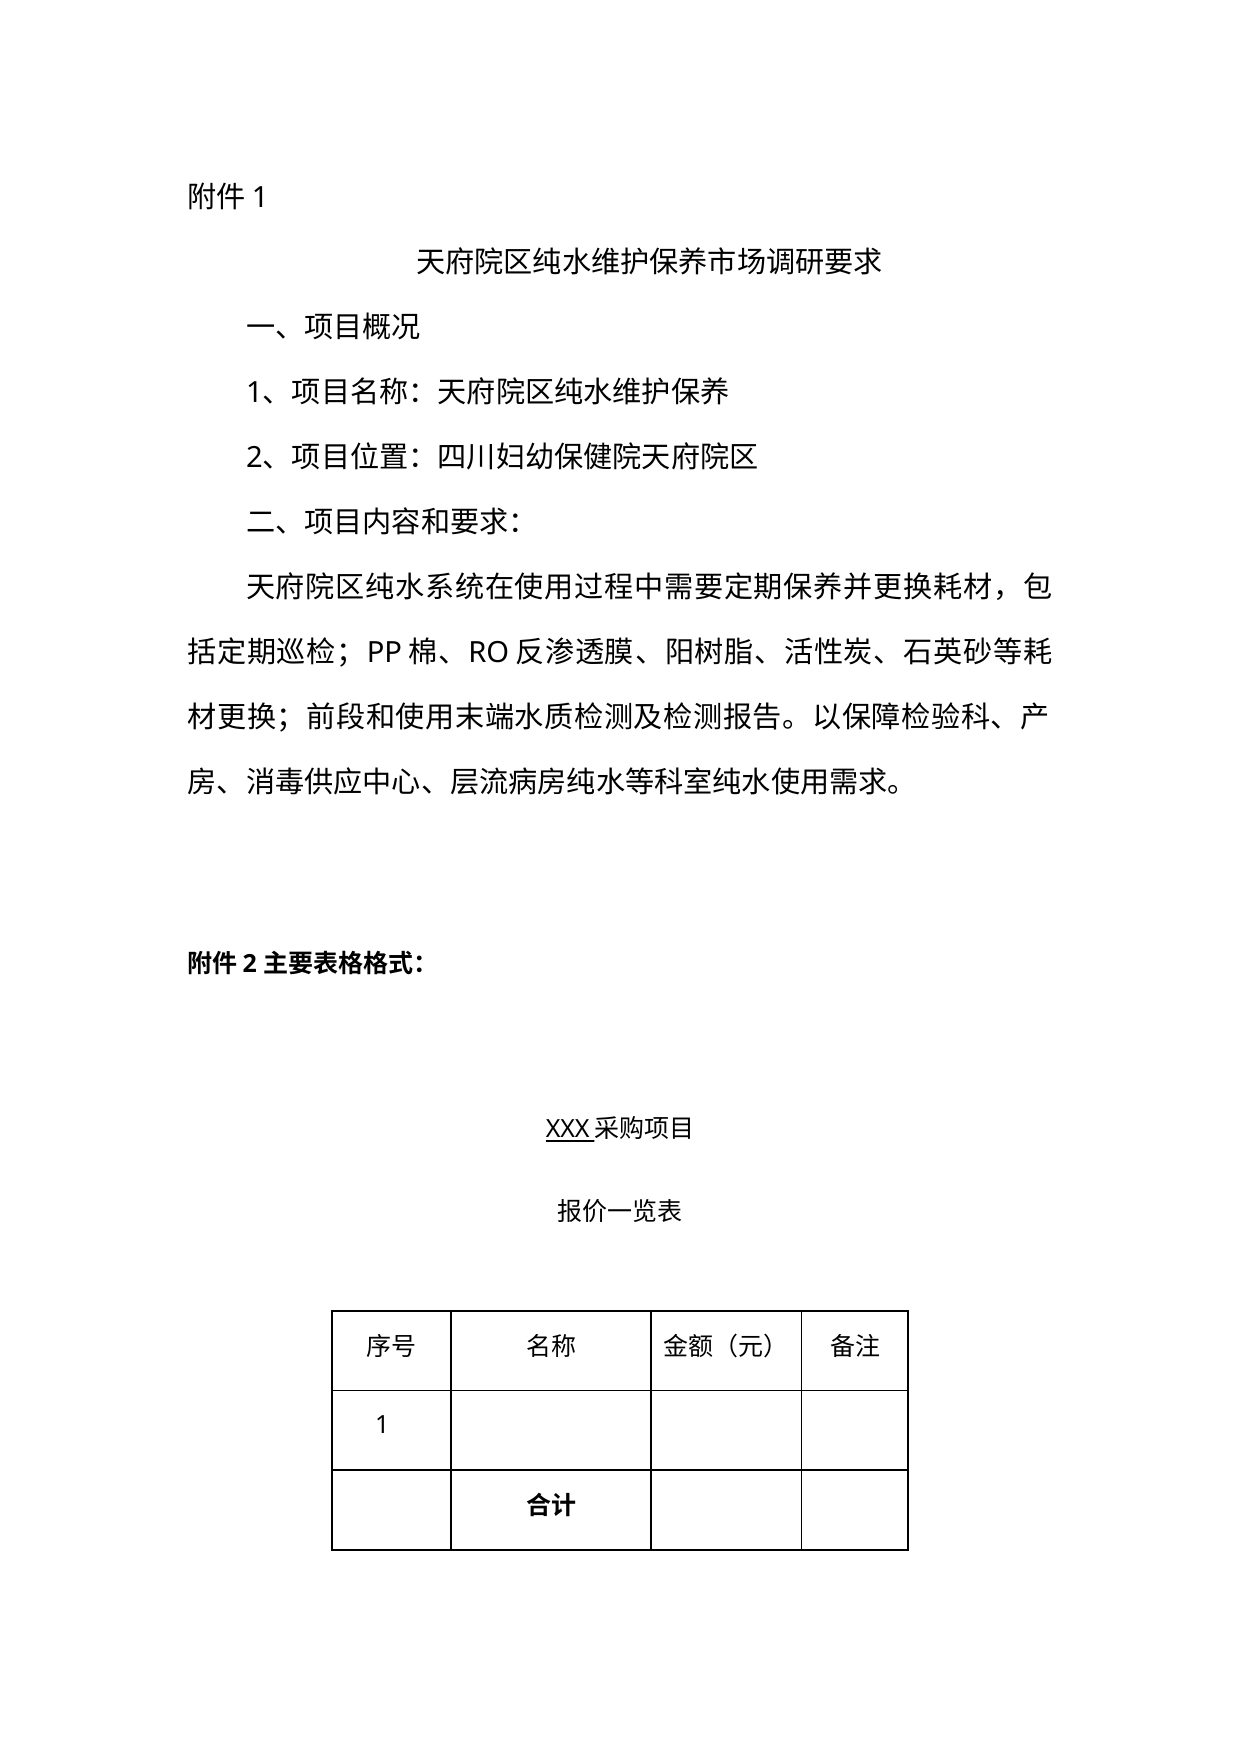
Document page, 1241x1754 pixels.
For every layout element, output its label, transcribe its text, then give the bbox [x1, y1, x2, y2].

text 2、项目位置：四川妇幼保健院天府院区 [187, 422, 1053, 487]
table_cell [802, 1471, 907, 1549]
text XXX采购项目 [187, 1094, 1053, 1159]
table_header 备注 [802, 1312, 907, 1390]
text 二、项目内容和要求： [187, 487, 1053, 552]
table_cell 1 [333, 1391, 450, 1469]
table_cell [652, 1391, 801, 1469]
table_cell [652, 1471, 801, 1549]
table_cell [452, 1391, 650, 1469]
text 天府院区纯水维护保养市场调研要求 [187, 227, 1053, 292]
text 附件2 主要表格格式： [187, 929, 1053, 994]
table_header 序号 [333, 1312, 450, 1390]
text 一、项目概况 [187, 292, 1053, 357]
table_cell [333, 1471, 450, 1549]
table_header 金额（元） [652, 1312, 801, 1390]
table_cell 合计 [452, 1471, 650, 1549]
text 报价一览表 [187, 1177, 1053, 1242]
text 附件1 [187, 162, 1053, 227]
table_cell [802, 1391, 907, 1469]
text 天府院区纯水系统在使用过程中需要定期保养并更换耗材，包括定期巡检；PP棉、RO反渗透膜、阳树脂、活性炭、石英砂等耗材更换；前段和使用末端水质检测及检测报告。以保障检验科、产房、消毒供应中心、层流病房纯水等科室纯水使用需求。 [187, 552, 1053, 812]
text 1、项目名称：天府院区纯水维护保养 [187, 357, 1053, 422]
table_header 名称 [452, 1312, 650, 1390]
